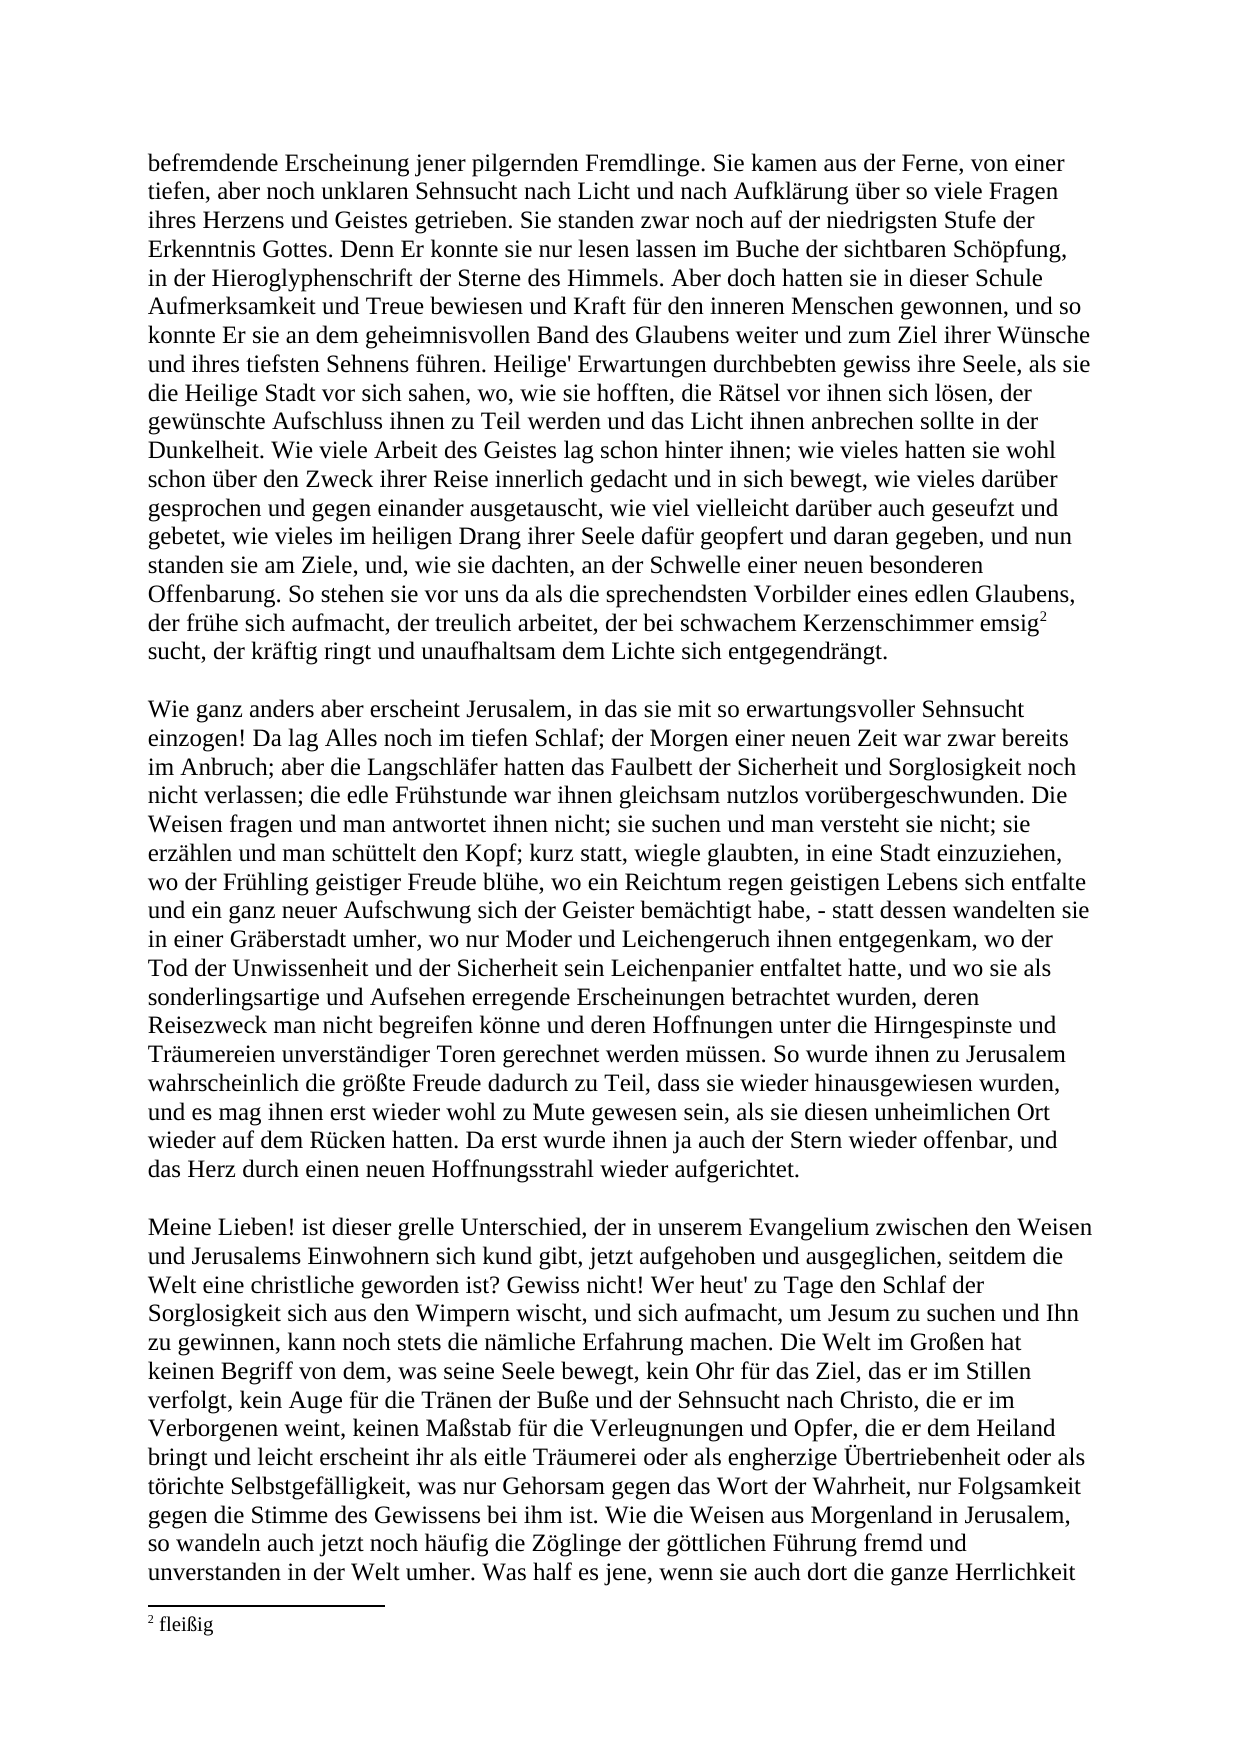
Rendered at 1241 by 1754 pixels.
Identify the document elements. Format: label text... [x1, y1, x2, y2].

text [148, 1212, 1093, 1586]
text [148, 148, 1093, 665]
text Wie ganz anders aber erscheint Jerusalem, in das sie mit so erwartungsvoller Sehnsucht einzogen! Da lag Alles noch im tiefen Schlaf; der Morgen einer neuen Zeit war zwar bereits im Anbruch; aber die Langschläfer hatten das Faulbett der Sicherheit und Sorglosigkeit noch nicht verlassen; die edle Frühstunde war ihnen gleichsam nutzlos vorübergeschwunden. Die Weisen fragen und man antwortet ihnen nicht; sie suchen und man versteht sie nicht; sie erzählen und man schüttelt den Kopf; kurz statt, wiegle glaubten, in eine Stadt einzuziehen, wo der Frühling geistiger Freude blühe, wo ein Reichtum regen geistigen Lebens sich entfalte und ein ganz neuer Aufschwung sich der Geister bemächtigt habe, - statt dessen wandelten sie in einer Gräberstadt umher, wo nur Moder und Leichengeruch ihnen entgegenkam, wo der Tod der Unwissenheit und der Sicherheit sein Leichenpanier entfaltet hatte, und wo sie als sonderlingsartige und Aufsehen erregende Erscheinungen betrachtet wurden, deren Reisezweck man nicht begreifen könne und deren Hoffnungen unter die Hirngespinste und Träumereien unverständiger Toren gerechnet werden müssen. So wurde ihnen zu Jerusalem wahrscheinlich die größte Freude dadurch zu Teil, dass sie wieder hinausgewiesen wurden, und es mag ihnen erst wieder wohl zu Mute gewesen sein, als sie diesen unheimlichen Ort wieder auf dem Rücken hatten. Da erst wurde ihnen ja auch der Stern wieder offenbar, und das Herz durch einen neuen Hoffnungsstrahl wieder aufgerichtet. [148, 694, 1093, 1183]
